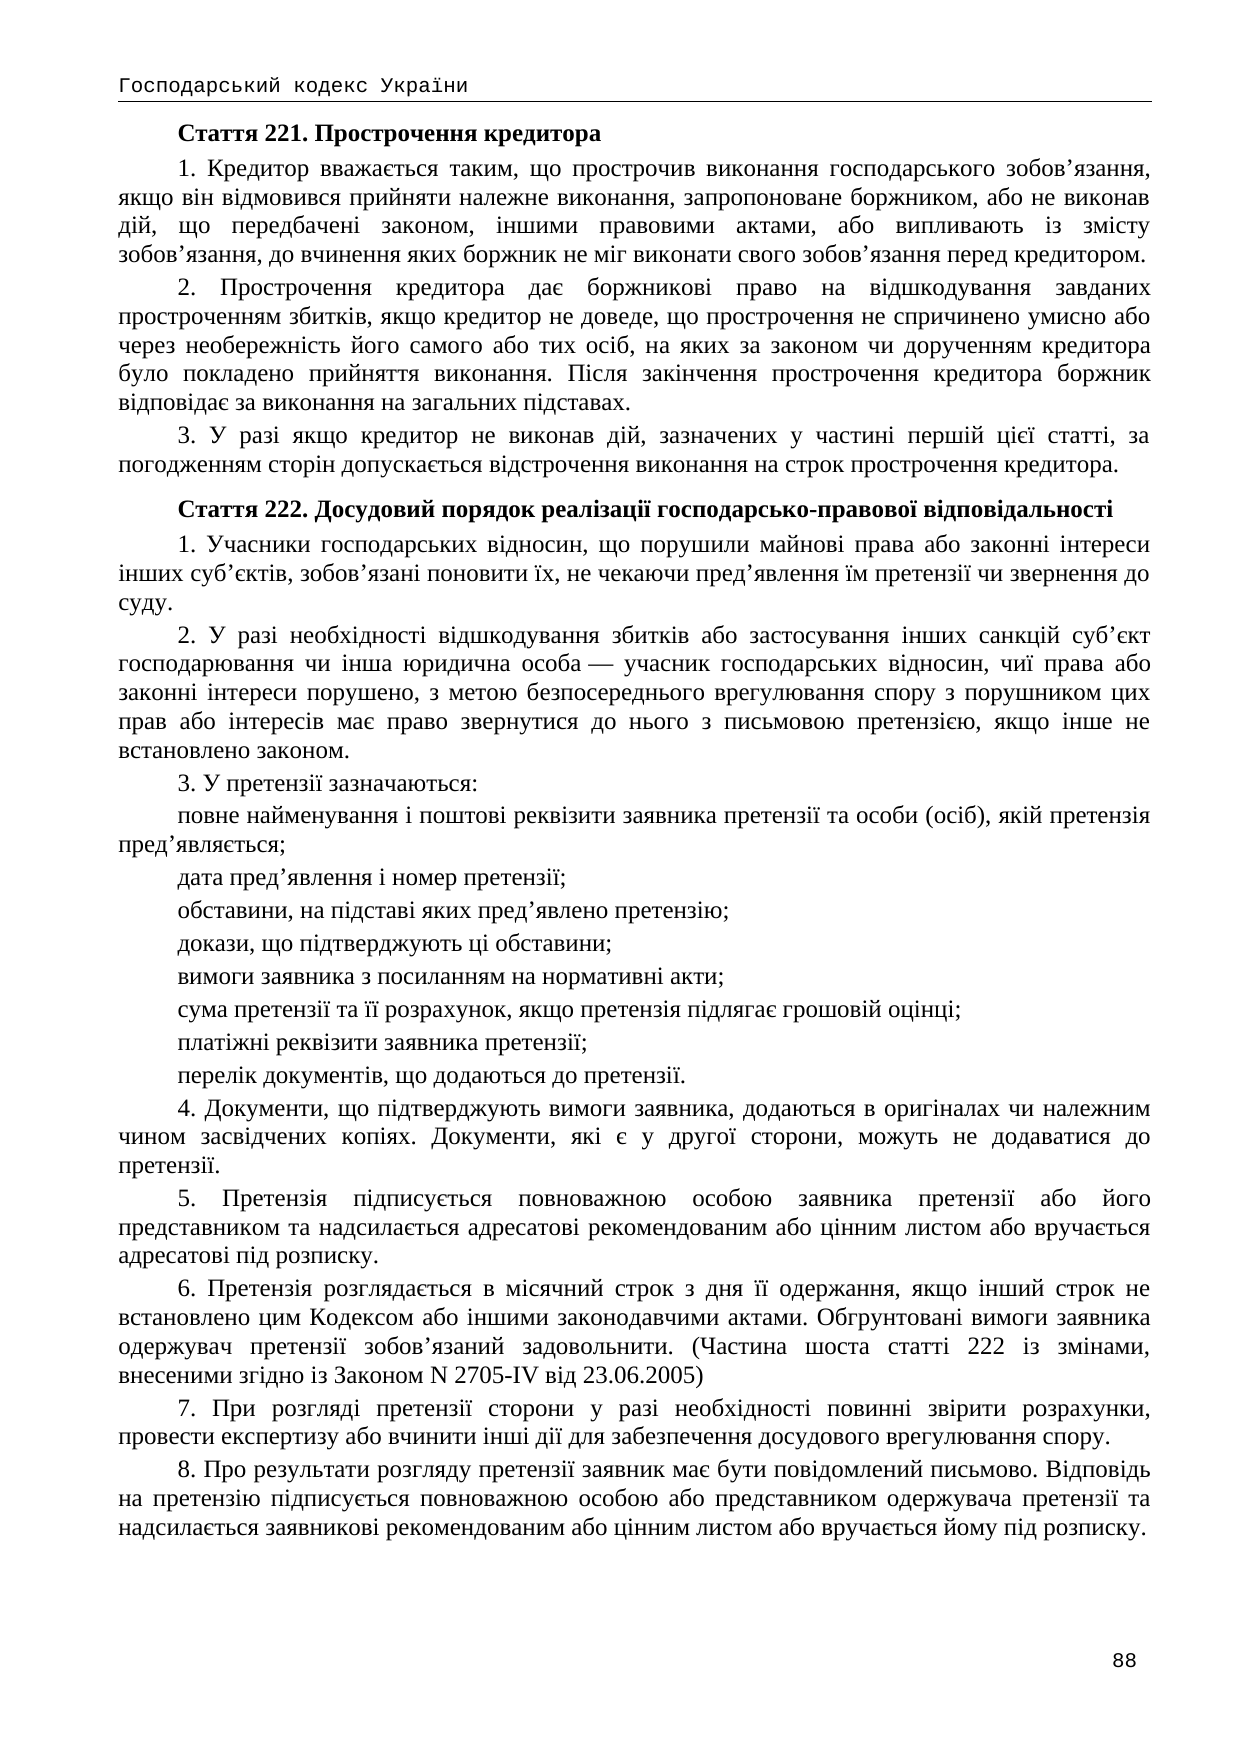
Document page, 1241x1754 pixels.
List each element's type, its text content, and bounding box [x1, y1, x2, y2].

text 7. При розгляді претензії сторони у разі необхідності повинні звірити розрахунки, провести експертизу або вчинити інші дії для забезпечення досудового врегулювання спору. [118, 1393, 1152, 1450]
text платіжні реквізити заявника претензії; [118, 1027, 1152, 1056]
text 2. Прострочення кредитора дає боржникові право на відшкодування завданих простроченням збитків, якщо кредитор не доведе, що прострочення не спричинено умисно або через необережність його самого або тих осіб, на яких за законом чи дорученням кредитора було покладено прийняття виконання. Після закінчення прострочення кредитора боржник відповідає за виконання на загальних підставах. [118, 272, 1152, 416]
subtitle Стаття 221. Прострочення кредитора [177, 118, 1152, 147]
text 8. Про результати розгляду претензії заявник має бути повідомлений письмово. Відповідь на претензію підписується повноважною особою або представником одержувача претензії та надсилається заявникові рекомендованим або цінним листом або вручається йому під розписку. [118, 1454, 1152, 1541]
subtitle Стаття 222. Досудовий порядок реалізації господарсько-правової відповідальності [177, 494, 1152, 523]
text дата пред’явлення і номер претензії; [118, 862, 1152, 891]
text вимоги заявника з посиланням на нормативні акти; [118, 961, 1152, 990]
text 3. У претензії зазначаються: [118, 768, 1152, 796]
text 1. Кредитор вважається таким, що прострочив виконання господарського зобов’язання, якщо він відмовився прийняти належне виконання, запропоноване боржником, або не виконав дій, що передбачені законом, іншими правовими актами, або випливають із змісту зобов’язання, до вчинення яких боржник не міг виконати свого зобов’язання перед кредитором. [118, 153, 1152, 268]
text 5. Претензія підписується повноважною особою заявника претензії або його представником та надсилається адресатові рекомендованим або цінним листом або вручається адресатові під розписку. [118, 1183, 1152, 1269]
text 4. Документи, що підтверджують вимоги заявника, додаються в оригіналах чи належним чином засвідчених копіях. Документи, які є у другої сторони, можуть не додаватися до претензії. [118, 1093, 1152, 1179]
text 1. Учасники господарських відносин, що порушили майнові права або законні інтереси інших суб’єктів, зобов’язані поновити їх, не чекаючи пред’явлення їм претензії чи звернення до суду. [118, 529, 1152, 616]
text повне найменування і поштові реквізити заявника претензії та особи (осіб), якій претензія пред’являється; [118, 801, 1152, 858]
text обставини, на підставі яких пред’явлено претензію; [118, 895, 1152, 924]
text сума претензії та її розрахунок, якщо претензія підлягає грошовій оцінці; [118, 994, 1152, 1023]
text докази, що підтверджують ці обставини; [118, 928, 1152, 957]
text 3. У разі якщо кредитор не виконав дій, зазначених у частині першій цієї статті, за погодженням сторін допускається відстрочення виконання на строк прострочення кредитора. [118, 420, 1152, 478]
text перелік документів, що додаються до претензії. [118, 1060, 1152, 1088]
text 6. Претензія розглядається в місячний строк з дня її одержання, якщо інший строк не встановлено цим Кодексом або іншими законодавчими актами. Обгрунтовані вимоги заявника одержувач претензії зобов’язаний задовольнити. (Частина шоста статті 222 із змінами, внесеними згідно із Законом N 2705-IV від 23.06.2005) [118, 1273, 1152, 1388]
text 2. У разі необхідності відшкодування збитків або застосування інших санкцій суб’єкт господарювання чи інша юридична особа — учасник господарських відносин, чиї права або законні інтереси порушено, з метою безпосереднього врегулювання спору з порушником цих прав або інтересів має право звернутися до нього з письмовою претензією, якщо інше не встановлено законом. [118, 620, 1152, 763]
